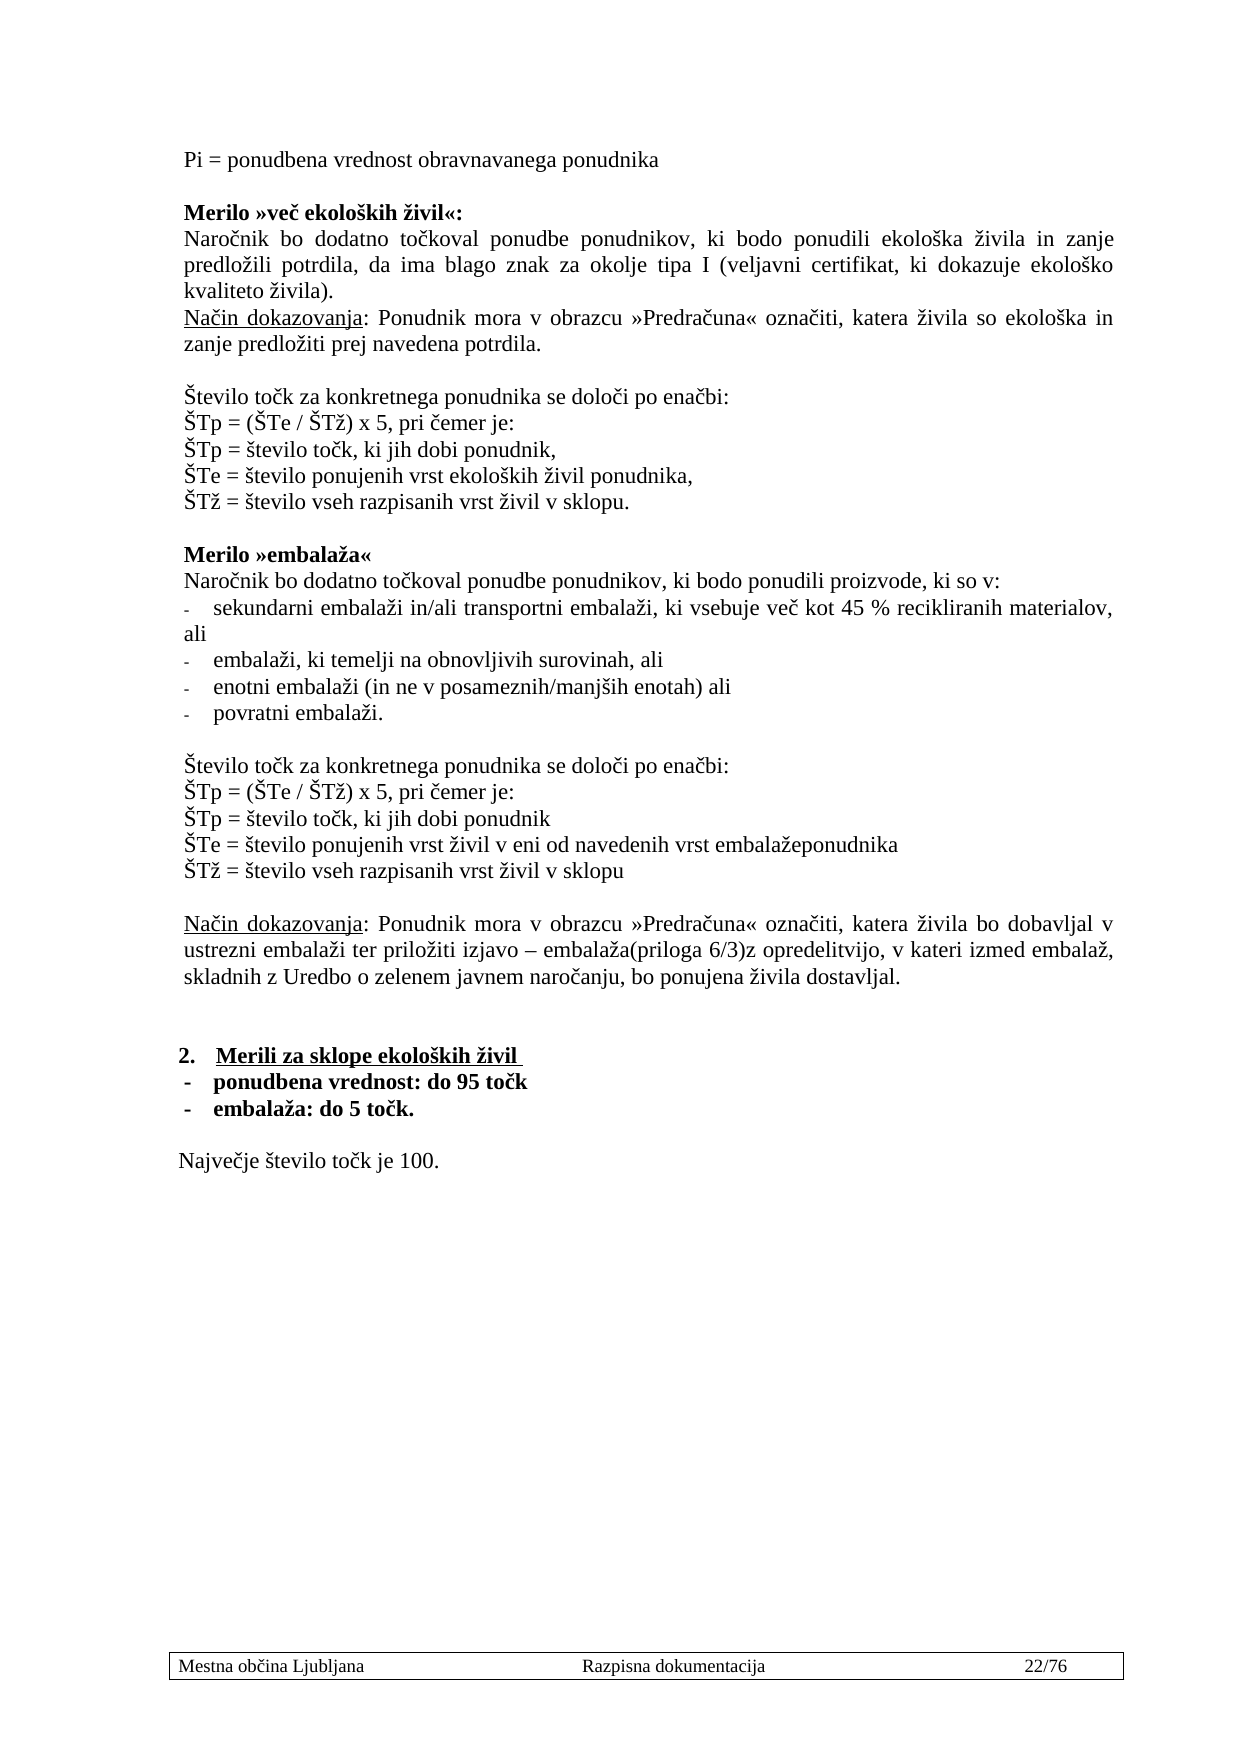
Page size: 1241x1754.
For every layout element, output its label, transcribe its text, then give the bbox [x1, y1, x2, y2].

list Merili za sklope ekoloških živil [178, 1042, 1115, 1068]
text ŠTe = število ponujenih vrst živil v eni od navedenih vrst embalažeponudnika [184, 831, 1115, 857]
text ŠTp = število točk, ki jih dobi ponudnik [184, 805, 1115, 831]
list Največje število točk je 100. [178, 1147, 1115, 1174]
text Naročnik bo dodatno točkoval ponudbe ponudnikov, ki bodo ponudili ekološka živila in zanje predložili potrdila, da ima blago znak za okolje tipa I (veljavni certifikat, ki dokazuje ekološko kvaliteto živila). [184, 225, 1115, 304]
text ŠTž = število vseh razpisanih vrst živil v sklopu. [184, 488, 1115, 515]
text ŠTe = število ponujenih vrst ekoloških živil ponudnika, [184, 462, 1115, 488]
text Način dokazovanja: Ponudnik mora v obrazcu »Predračuna« označiti, katera živila bo dobavljal v ustrezni embalaži ter priložiti izjavo – embalaža(priloga 6/3)z opredelitvijo, v kateri izmed embalaž, skladnih z Uredbo o zelenem javnem naročanju, bo ponujena živila dostavljal. [184, 910, 1115, 989]
text ŠTž = število vseh razpisanih vrst živil v sklopu [184, 857, 1115, 884]
text Merilo »več ekoloških živil«: [184, 198, 1115, 225]
text Naročnik bo dodatno točkoval ponudbe ponudnikov, ki bodo ponudili proizvode, ki so v: [184, 567, 1115, 594]
list ponudbena vrednost: do 95 točk [184, 1068, 1115, 1094]
list embalaža: do 5 točk. [184, 1094, 1115, 1121]
list enotni embalaži (in ne v posameznih/manjših enotah) ali [184, 673, 1115, 699]
text ŠTp = (ŠTe / ŠTž) x 5, pri čemer je: [184, 409, 1115, 436]
text Način dokazovanja: Ponudnik mora v obrazcu »Predračuna« označiti, katera živila so ekološka in zanje predložiti prej navedena potrdila. [184, 304, 1115, 357]
text Število točk za konkretnega ponudnika se določi po enačbi: [184, 383, 1115, 409]
text ŠTp = (ŠTe / ŠTž) x 5, pri čemer je: [184, 778, 1115, 805]
list povratni embalaži. [184, 699, 1115, 726]
text Število točk za konkretnega ponudnika se določi po enačbi: [184, 752, 1115, 778]
text ŠTp = število točk, ki jih dobi ponudnik, [184, 436, 1115, 462]
text Merilo »embalaža« [184, 541, 1115, 567]
text Pi = ponudbena vrednost obravnavanega ponudnika [184, 146, 1115, 172]
list embalaži, ki temelji na obnovljivih surovinah, ali [184, 647, 1115, 673]
list sekundarni embalaži in/ali transportni embalaži, ki vsebuje več kot 45 % recikliranih materialov, ali [184, 594, 1115, 647]
